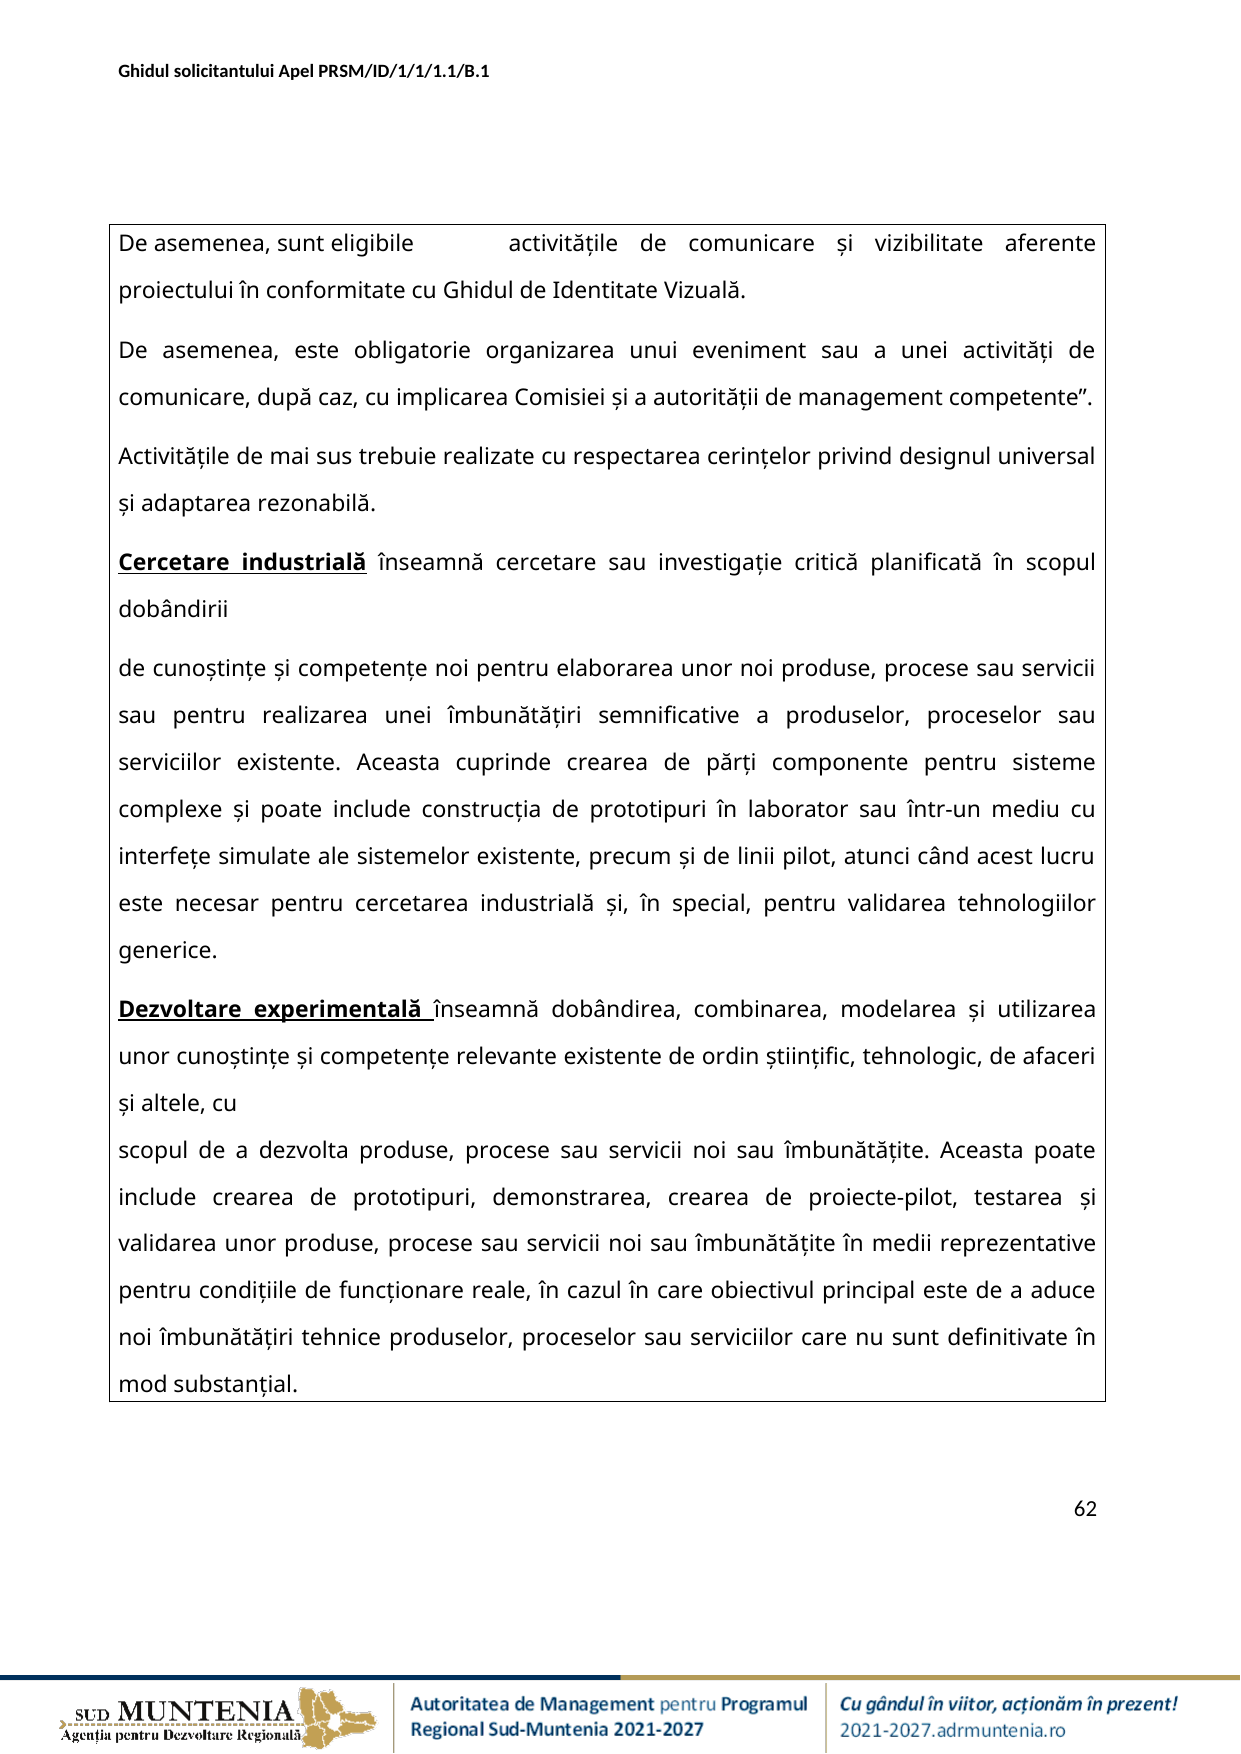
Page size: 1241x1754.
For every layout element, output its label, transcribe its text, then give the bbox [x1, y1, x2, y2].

text Cercetare industrială înseamnă cercetare sau investigaţie critică planificată în scopul dobândirii [110, 543, 1105, 624]
text De asemenea, sunt eligibile activitățile de comunicare și vizibilitate aferente proiectului în conformitate cu Ghidul de Identitate Vizuală. [110, 225, 1105, 306]
text Dezvoltare experimentală înseamnă dobândirea, combinarea, modelarea și utilizarea unor cunoștințe și competențe relevante existente de ordin științific, tehnologic, de afaceri și altele, cu [110, 990, 1105, 1118]
picture [0, 1675, 1241, 1754]
text De asemenea, este obligatorie organizarea unui eveniment sau a unei activități de comunicare, după caz, cu implicarea Comisiei și a autorității de management competente”. [110, 331, 1105, 412]
text scopul de a dezvolta produse, procese sau servicii noi sau îmbunătățite. Aceasta poate include crearea de prototipuri, demonstrarea, crearea de proiecte-pilot, testarea şi validarea unor produse, procese sau servicii noi sau îmbunătăţite în medii reprezentative pentru condiţiile de funcţionare reale, în cazul în care obiectivul principal este de a aduce noi îmbunătăţiri tehnice produselor, proceselor sau serviciilor care nu sunt definitivate în mod substanţial. [110, 1131, 1105, 1401]
text de cunoştinţe şi competenţe noi pentru elaborarea unor noi produse, procese sau servicii sau pentru realizarea unei îmbunătăţiri semnificative a produselor, proceselor sau serviciilor existente. Aceasta cuprinde crearea de părți componente pentru sisteme complexe și poate include construcția de prototipuri în laborator sau într-un mediu cu interfețe simulate ale sistemelor existente, precum și de linii pilot, atunci când acest lucru este necesar pentru cercetarea industrială și, în special, pentru validarea tehnologiilor generice. [110, 649, 1105, 965]
text Activitățile de mai sus trebuie realizate cu respectarea cerințelor privind designul universal și adaptarea rezonabilă. [110, 437, 1105, 518]
